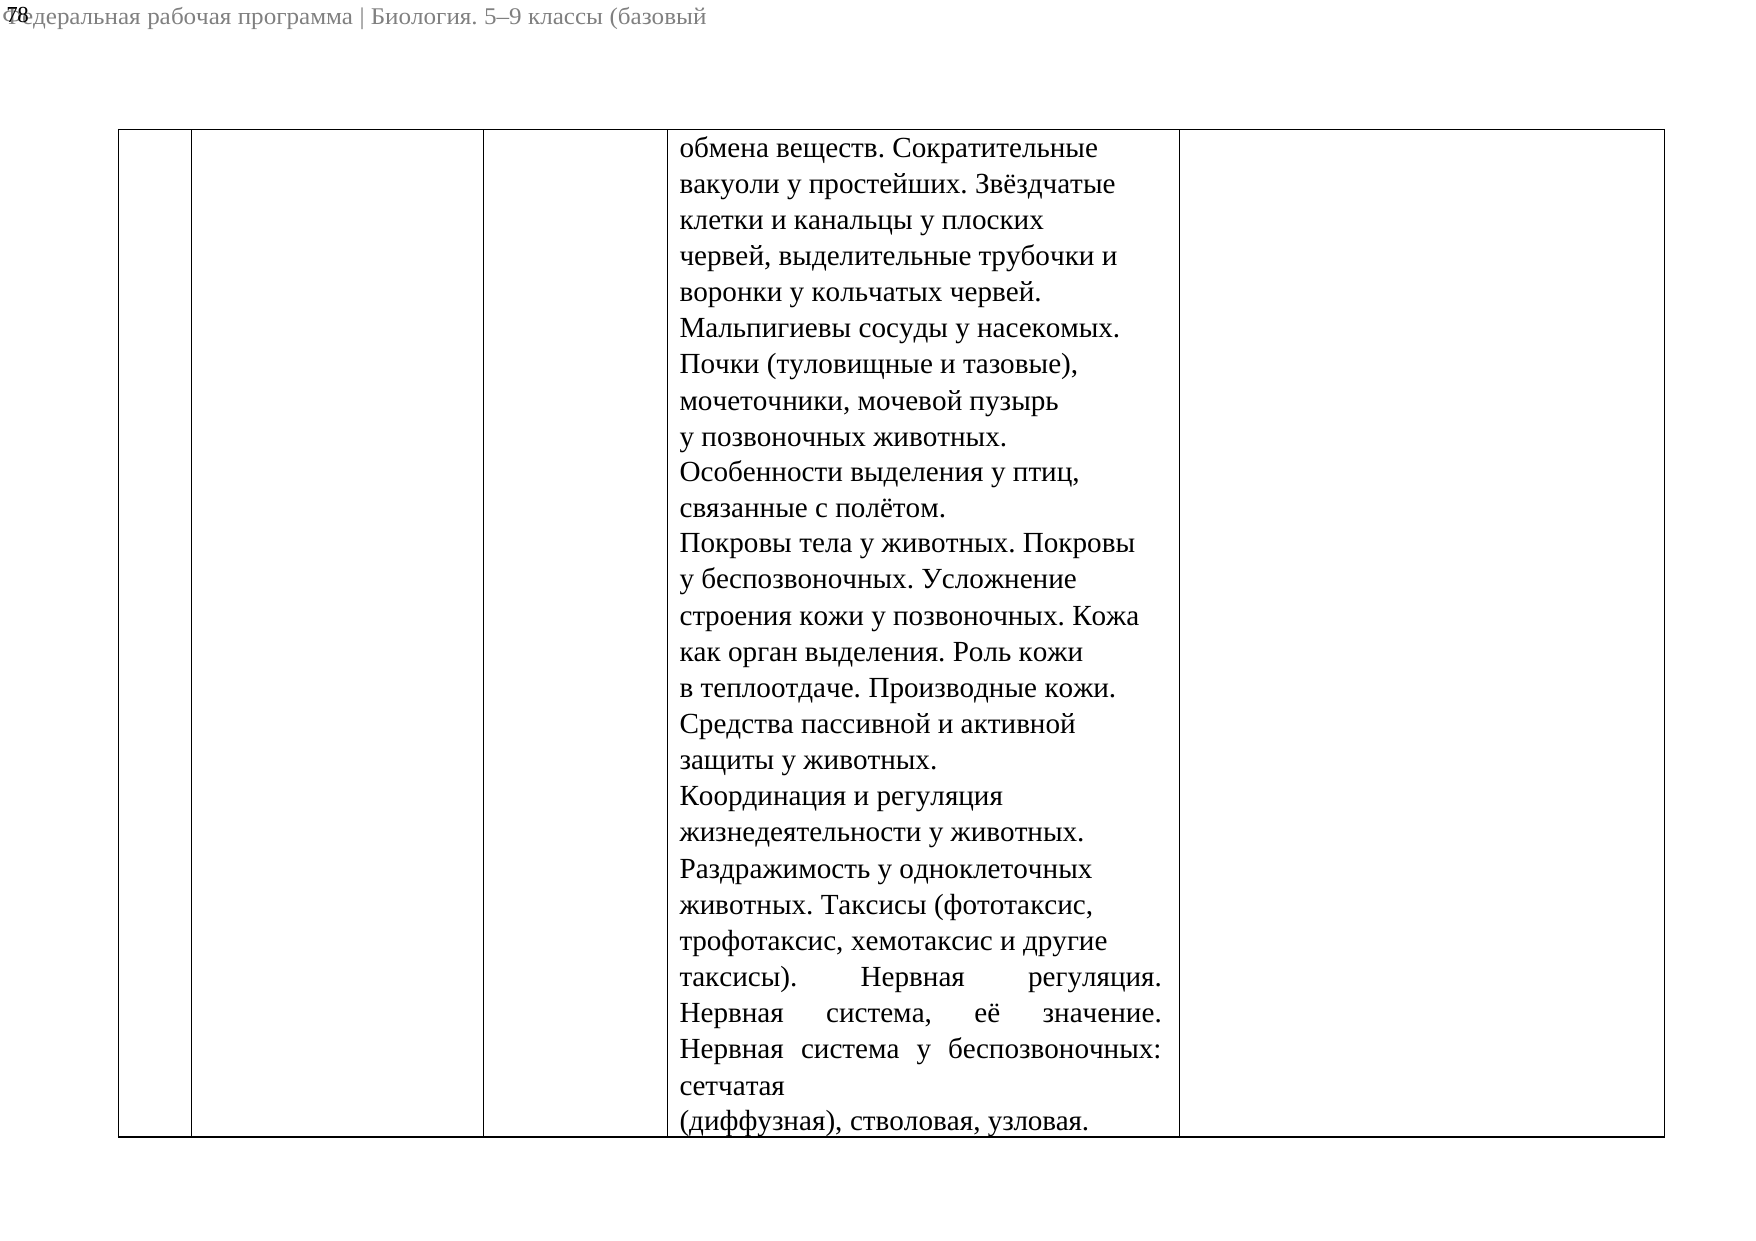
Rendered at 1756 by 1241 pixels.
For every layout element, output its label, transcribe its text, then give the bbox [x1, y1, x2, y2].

table_header [1180, 130, 1664, 1136]
table_header [119, 130, 191, 1136]
table_header обмена веществ. Сократительные вакуоли у простейших. Звёздчатые клетки и канальцы у плоских червей, выделительные трубочки и воронки у кольчатых червей. Мальпигиевы сосуды у насекомых. Почки (туловищные и тазовые), мочеточники, мочевой пузырь у позвоночных животных. Особенности выделения у птиц, связанные с полётом. Покровы тела у животных. Покровы у беспозвоночных. Усложнение строения кожи у позвоночных. Кожа как орган выделения. Роль кожи в теплоотдаче. Производные кожи. Средства пассивной и активной защиты у животных. Координация и регуляция жизнедеятельности у животных. Раздражимость у одноклеточных животных. Таксисы (фототаксис, трофотаксис, хемотаксис и другие таксисы). Нервная регуляция. Нервная система, её значение. Нервная система у беспозвоночных: сетчатая (диффузная), стволовая, узловая. [668, 130, 1179, 1136]
table_header [192, 130, 483, 1136]
table_header [484, 130, 667, 1136]
